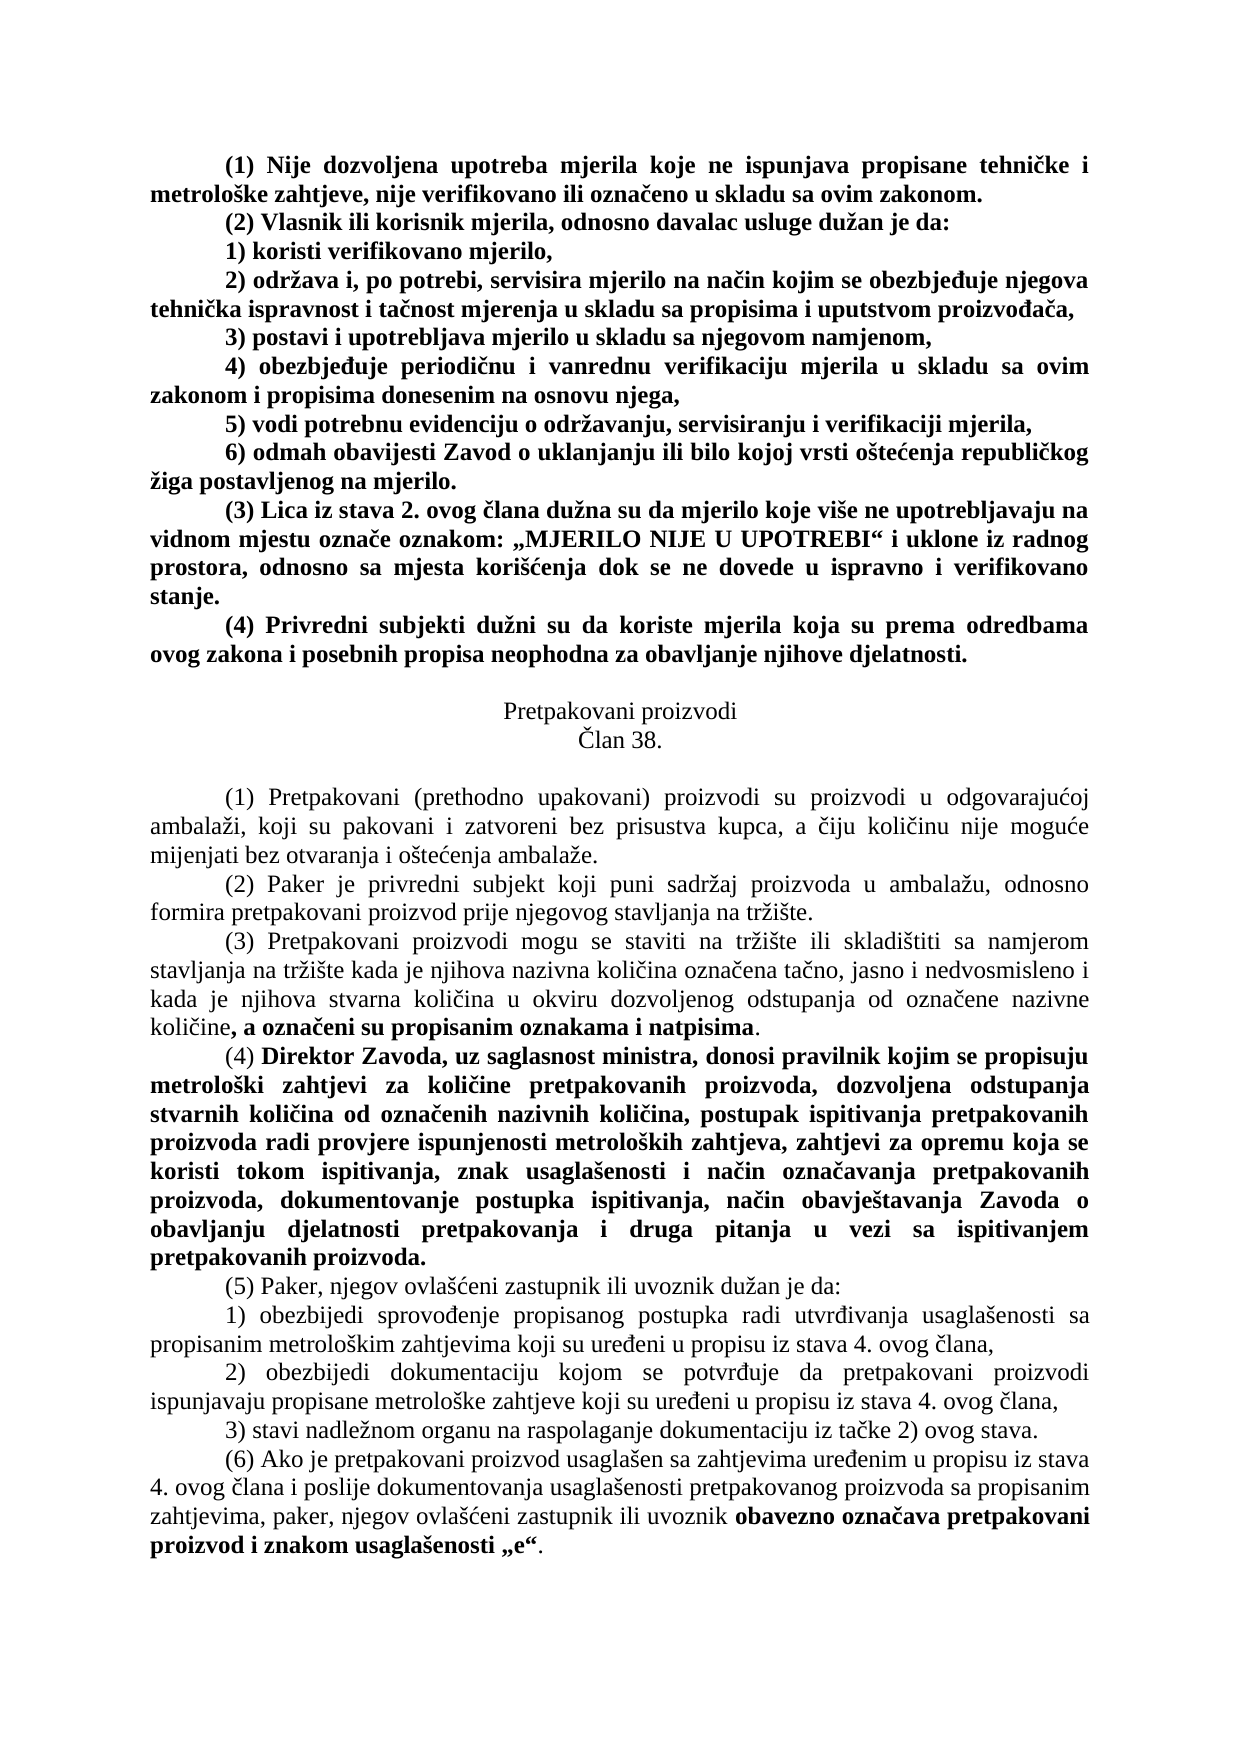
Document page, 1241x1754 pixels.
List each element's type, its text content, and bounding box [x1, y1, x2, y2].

text 3) postavi i upotrebljava mjerilo u skladu sa njegovom namjenom, [150, 322, 1090, 351]
text (2) Paker je privredni subjekt koji puni sadržaj proizvoda u ambalažu, odnosno formira pretpakovani proizvod prije njegovog stavljanja na tržište. [150, 869, 1090, 926]
text (1) Nije dozvoljena upotreba mjerila koje ne ispunjava propisane tehničke i metrološke zahtjeve, nije verifikovano ili označeno u skladu sa ovim zakonom. [150, 150, 1090, 207]
text Član 38. [150, 725, 1090, 754]
text (4) Direktor Zavoda, uz saglasnost ministra, donosi pravilnik kojim se propisuju metrološki zahtjevi za količine pretpakovanih proizvoda, dozvoljena odstupanja stvarnih količina od označenih nazivnih količina, postupak ispitivanja pretpakovanih proizvoda radi provjere ispunjenosti metroloških zahtjeva, zahtjevi za opremu koja se koristi tokom ispitivanja, znak usaglašenosti i način označavanja pretpakovanih proizvoda, dokumentovanje postupka ispitivanja, način obavještavanja Zavoda o obavljanju djelatnosti pretpakovanja i druga pitanja u vezi sa ispitivanjem pretpakovanih proizvoda. [150, 1041, 1090, 1271]
text 6) odmah obavijesti Zavod o uklanjanju ili bilo kojoj vrsti oštećenja republičkog žiga postavljenog na mjerilo. [150, 437, 1090, 495]
text (3) Pretpakovani proizvodi mogu se staviti na tržište ili skladištiti sa namjerom stavljanja na tržište kada je njihova nazivna količina označena tačno, jasno i nedvosmisleno i kada je njihova stvarna količina u okviru dozvoljenog odstupanja od označene nazivne količine, a označeni su propisanim oznakama i natpisima. [150, 926, 1090, 1041]
text 2) obezbijedi dokumentaciju kojom se potvrđuje da pretpakovani proizvodi ispunjavaju propisane metrološke zahtjeve koji su uređeni u propisu iz stava 4. ovog člana, [150, 1357, 1090, 1415]
text 4) obezbjeđuje periodičnu i vanrednu verifikaciju mjerila u skladu sa ovim zakonom i propisima donesenim na osnovu njega, [150, 351, 1090, 409]
text (4) Privredni subjekti dužni su da koriste mjerila koja su prema odredbama ovog zakona i posebnih propisa neophodna za obavljanje njihove djelatnosti. [150, 610, 1090, 667]
text (5) Paker, njegov ovlašćeni zastupnik ili uvoznik dužan je da: [150, 1271, 1090, 1300]
text 1) obezbijedi sprovođenje propisanog postupka radi utvrđivanja usaglašenosti sa propisanim metrološkim zahtjevima koji su uređeni u propisu iz stava 4. ovog člana, [150, 1300, 1090, 1357]
text 2) održava i, po potrebi, servisira mjerilo na način kojim se obezbjeđuje njegova tehnička ispravnost i tačnost mjerenja u skladu sa propisima i uputstvom proizvođača, [150, 265, 1090, 322]
text (6) Ako je pretpakovani proizvod usaglašen sa zahtjevima uređenim u propisu iz stava 4. ovog člana i poslije dokumentovanja usaglašenosti pretpakovanog proizvoda sa propisanim zahtjevima, paker, njegov ovlašćeni zastupnik ili uvoznik obavezno označava pretpakovani proizvod i znakom usaglašenosti „e“. [150, 1444, 1090, 1559]
text (2) Vlasnik ili korisnik mjerila, odnosno davalac usluge dužan je da: [150, 207, 1090, 236]
text 3) stavi nadležnom organu na raspolaganje dokumentaciju iz tačke 2) ovog stava. [150, 1415, 1090, 1444]
text (1) Pretpakovani (prethodno upakovani) proizvodi su proizvodi u odgovarajućoj ambalaži, koji su pakovani i zatvoreni bez prisustva kupca, a čiju količinu nije moguće mijenjati bez otvaranja i oštećenja ambalaže. [150, 782, 1090, 869]
text (3) Lica iz stava 2. ovog člana dužna su da mjerilo koje više ne upotrebljavaju na vidnom mjestu označe oznakom: „MJERILO NIJE U UPOTREBI“ i uklone iz radnog prostora, odnosno sa mjesta korišćenja dok se ne dovede u ispravno i verifikovano stanje. [150, 495, 1090, 610]
text 5) vodi potrebnu evidenciju o održavanju, servisiranju i verifikaciji mjerila, [150, 409, 1090, 437]
text Pretpakovani proizvodi [150, 696, 1090, 725]
text 1) koristi verifikovano mjerilo, [150, 236, 1090, 265]
